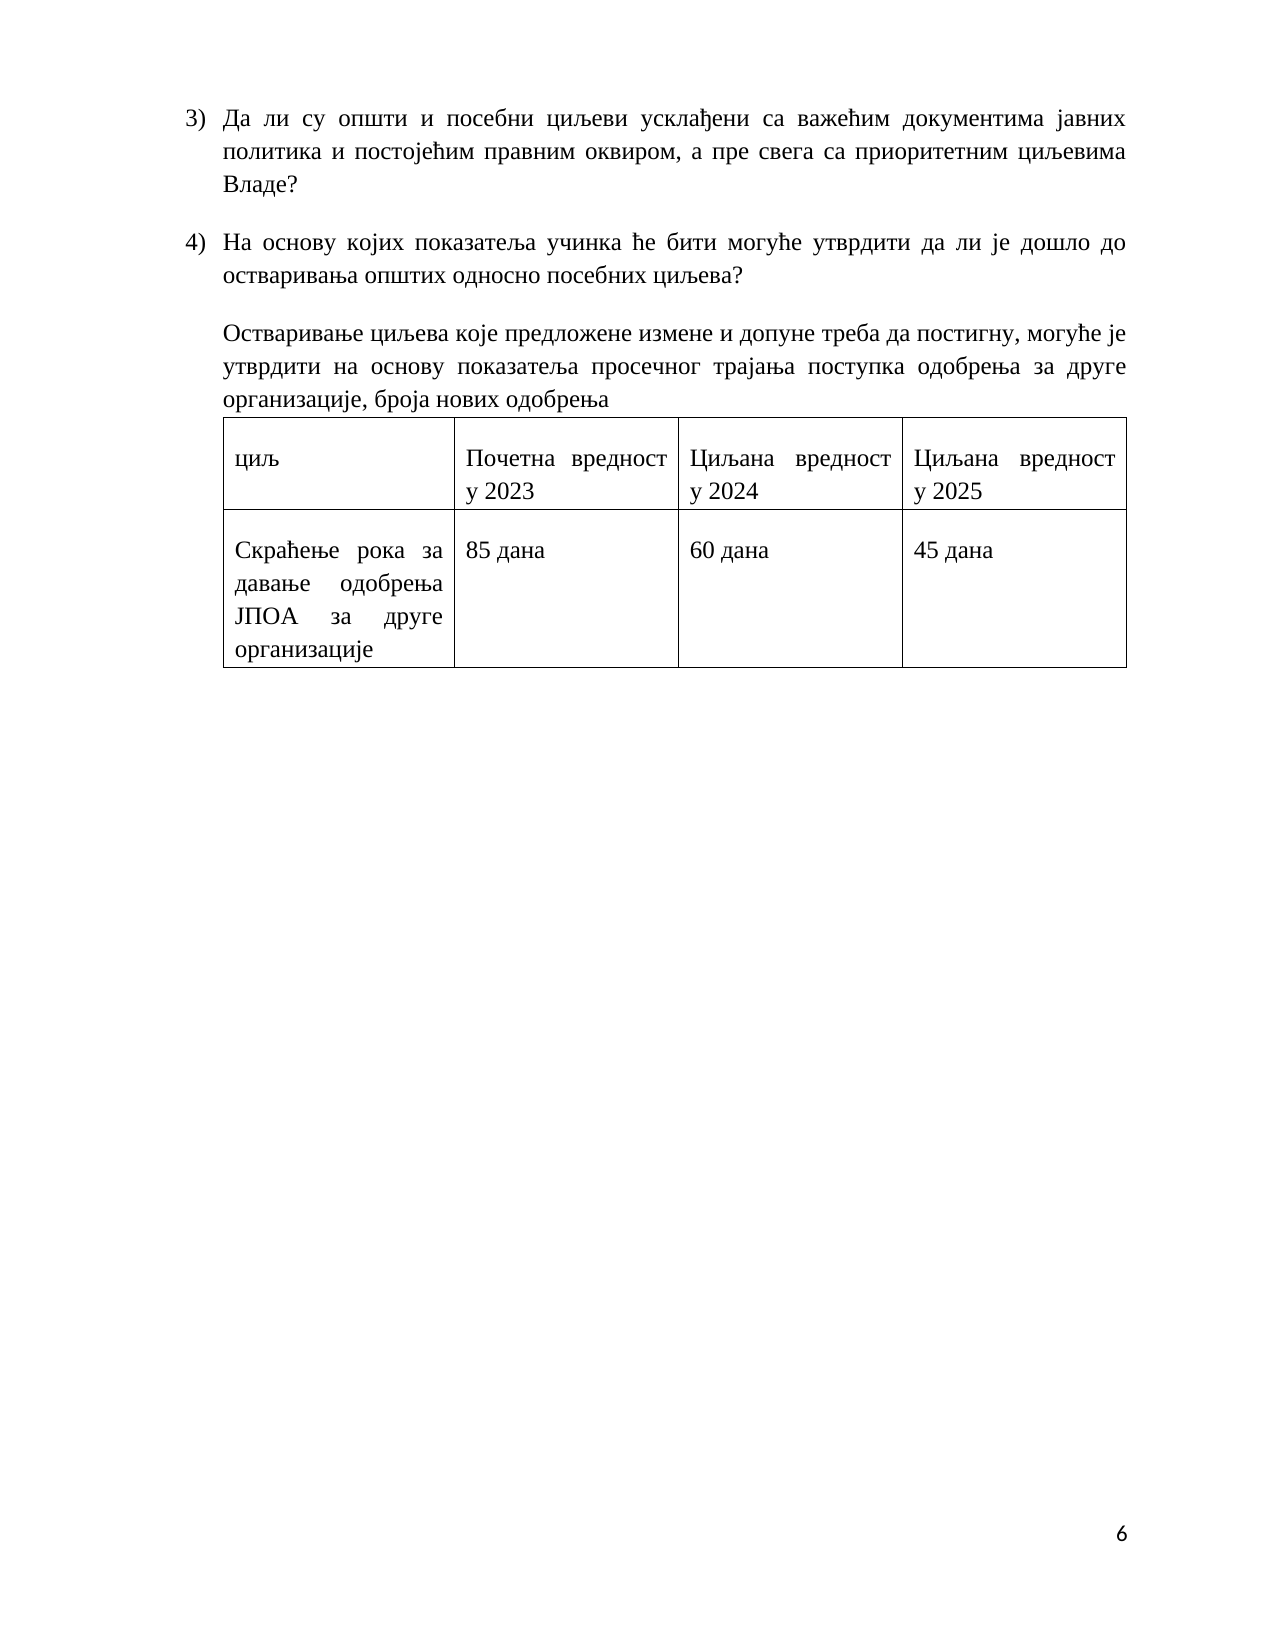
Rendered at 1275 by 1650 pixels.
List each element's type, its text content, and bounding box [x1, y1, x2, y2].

text Остваривање циљева које предложене измене и допуне треба да постигну, могуће је утврдити на основу показатеља просечног трајања поступка одобрења за друге организације, броја нових одобрења [223, 318, 1127, 413]
table_cell 45 дана [903, 510, 1126, 667]
table_header Циљана вредност у 2024 [679, 418, 902, 509]
table_header Почетна вредност у 2023 [455, 418, 678, 509]
table_cell Скраћење рока за давање одобрења ЈПОА за друге организације [224, 510, 454, 667]
table_cell 60 дана [679, 510, 902, 667]
list Да ли су општи и посебни циљеви усклађени са важећим документима јавних политика и постојећим правним оквиром, а пре свега са приоритетним циљевима Владе? [185, 103, 1127, 198]
table_header циљ [224, 418, 454, 509]
table_header Циљана вредност у 2025 [903, 418, 1126, 509]
table_cell 85 дана [455, 510, 678, 667]
list На основу којих показатеља учинка ће бити могуће утврдити да ли је дошло до остваривања општих односно посебних циљева? [185, 227, 1127, 289]
